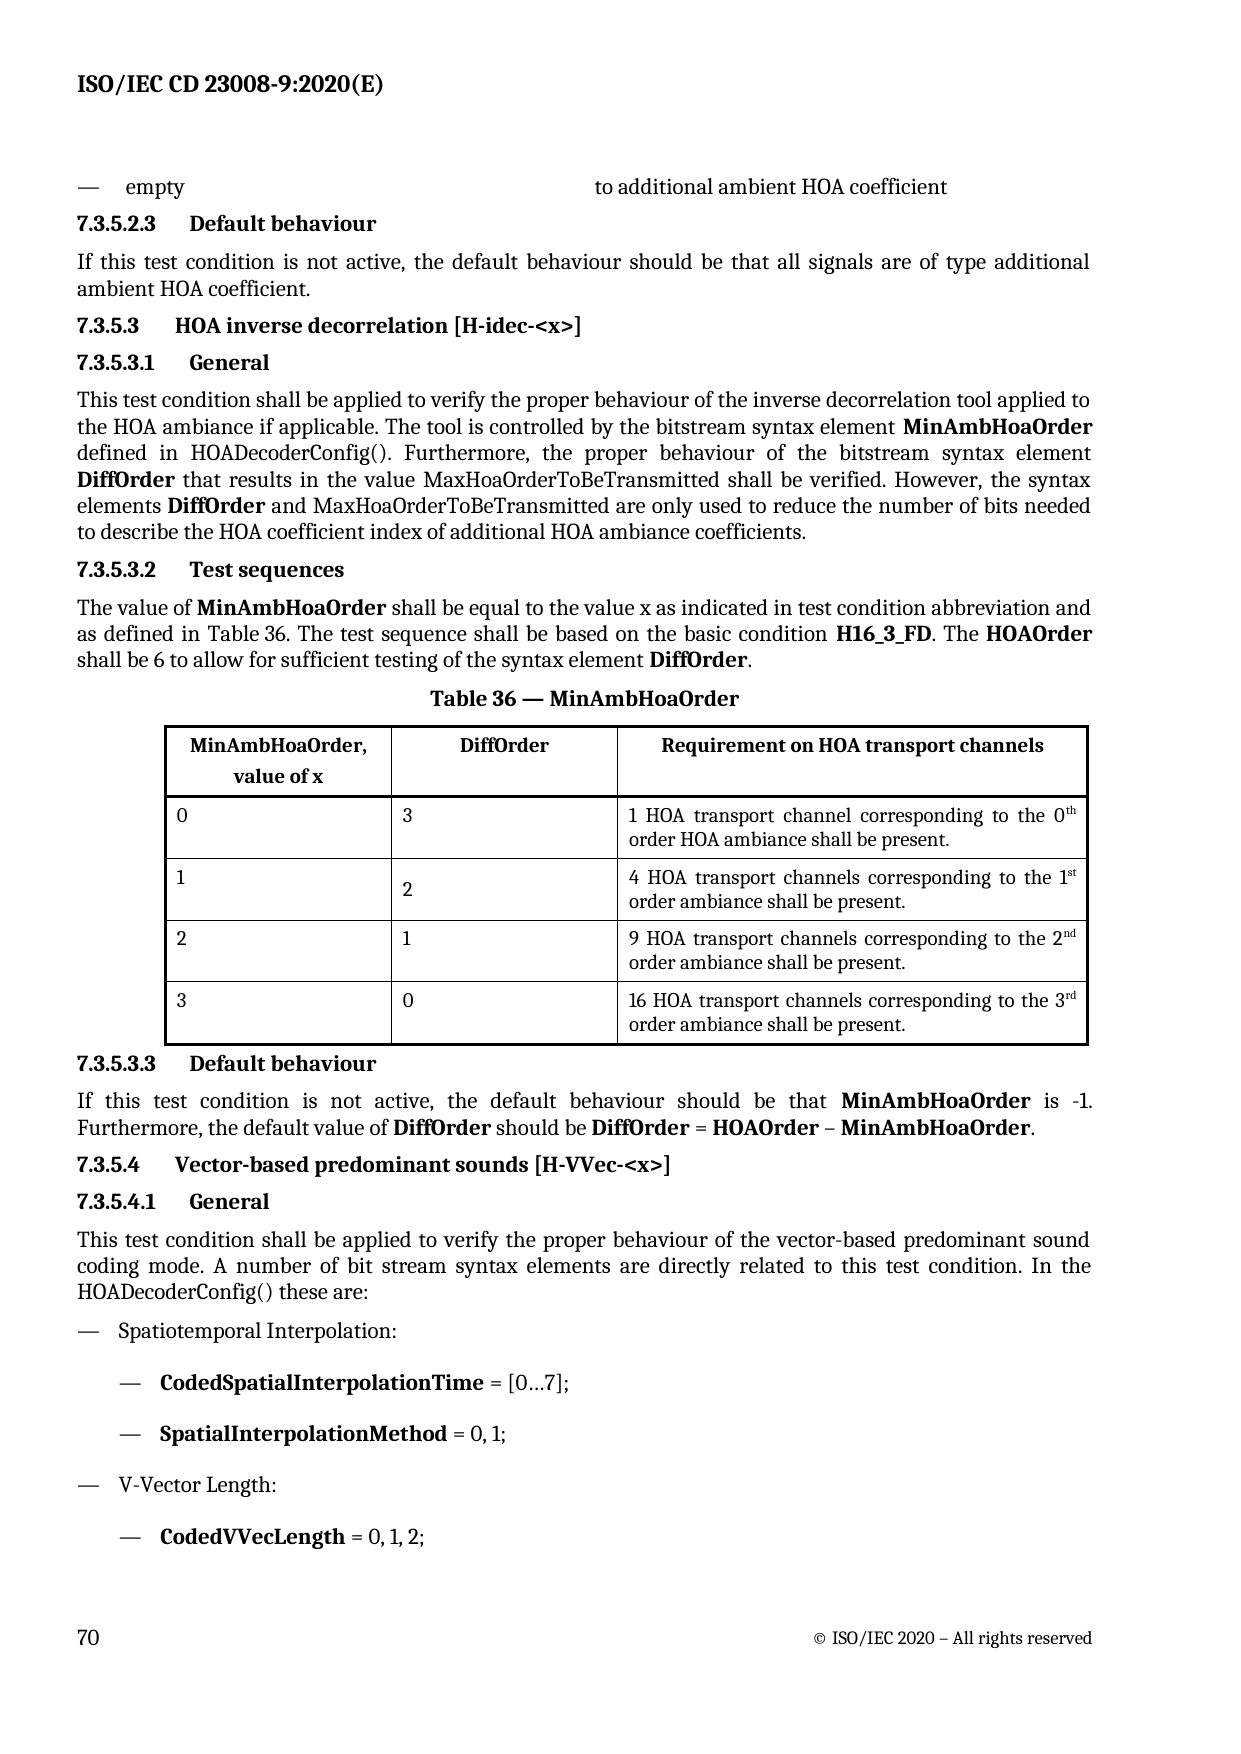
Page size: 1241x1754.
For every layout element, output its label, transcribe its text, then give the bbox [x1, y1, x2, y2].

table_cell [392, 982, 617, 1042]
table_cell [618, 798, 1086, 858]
text The value of MinAmbHoaOrder shall be equal to the value x as indicated in test condition abbreviation and as defined in Table 36. The test sequence shall be based on the basic condition H16_3_FD. The HOAOrder shall be 6 to allow for sufficient testing of the syntax element DiffOrder. [77, 594, 1093, 673]
subtitle Test sequences [77, 558, 1093, 582]
subtitle General [77, 351, 1093, 375]
subtitle Vector-based predominant sounds [H-VVec-<x>] [77, 1153, 1093, 1177]
list — Spatiotemporal Interpolation: [77, 1318, 1093, 1344]
subtitle HOA inverse decorrelation [H-idec-<x>] [77, 314, 1093, 338]
text This test condition shall be applied to verify the proper behaviour of the inverse decorrelation tool applied to the HOA ambiance if applicable. The tool is controlled by the bitstream syntax element MinAmbHoaOrder defined in HOADecoderConfig(). Furthermore, the proper behaviour of the bitstream syntax element DiffOrder that results in the value MaxHoaOrderToBeTransmitted shall be verified. However, the syntax elements DiffOrder and MaxHoaOrderToBeTransmitted are only used to reduce the number of bits needed to describe the HOA coefficient index of additional HOA ambiance coefficients. [77, 387, 1093, 545]
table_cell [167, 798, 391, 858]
text If this test condition is not active, the default behaviour should be that MinAmbHoaOrder is -1. Furthermore, the default value of DiffOrder should be DiffOrder = HOAOrder – MinAmbHoaOrder. [77, 1088, 1093, 1141]
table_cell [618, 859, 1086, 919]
title Table 36 — MinAmbHoaOrder [77, 686, 1093, 712]
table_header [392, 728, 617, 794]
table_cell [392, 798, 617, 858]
list — CodedSpatialInterpolationTime = [0…7]; [119, 1369, 1093, 1396]
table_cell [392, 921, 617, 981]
list — V-Vector Length: [77, 1472, 1093, 1498]
list — SpatialInterpolationMethod = 0, 1; [119, 1421, 1093, 1447]
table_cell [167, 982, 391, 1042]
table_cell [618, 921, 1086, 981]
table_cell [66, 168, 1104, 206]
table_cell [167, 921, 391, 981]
subtitle Default behaviour [77, 1052, 1093, 1076]
text If this test condition is not active, the default behaviour should be that all signals are of type additional ambient HOA coefficient. [77, 249, 1093, 302]
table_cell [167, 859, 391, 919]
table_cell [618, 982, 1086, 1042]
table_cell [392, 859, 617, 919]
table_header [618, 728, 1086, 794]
subtitle Default behaviour [77, 213, 1093, 237]
subtitle General [77, 1190, 1093, 1214]
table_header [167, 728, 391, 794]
text This test condition shall be applied to verify the proper behaviour of the vector-based predominant sound coding mode. A number of bit stream syntax elements are directly related to this test condition. In the HOADecoderConfig() these are: [77, 1226, 1093, 1306]
list — CodedVVecLength = 0, 1, 2; [119, 1523, 1093, 1550]
